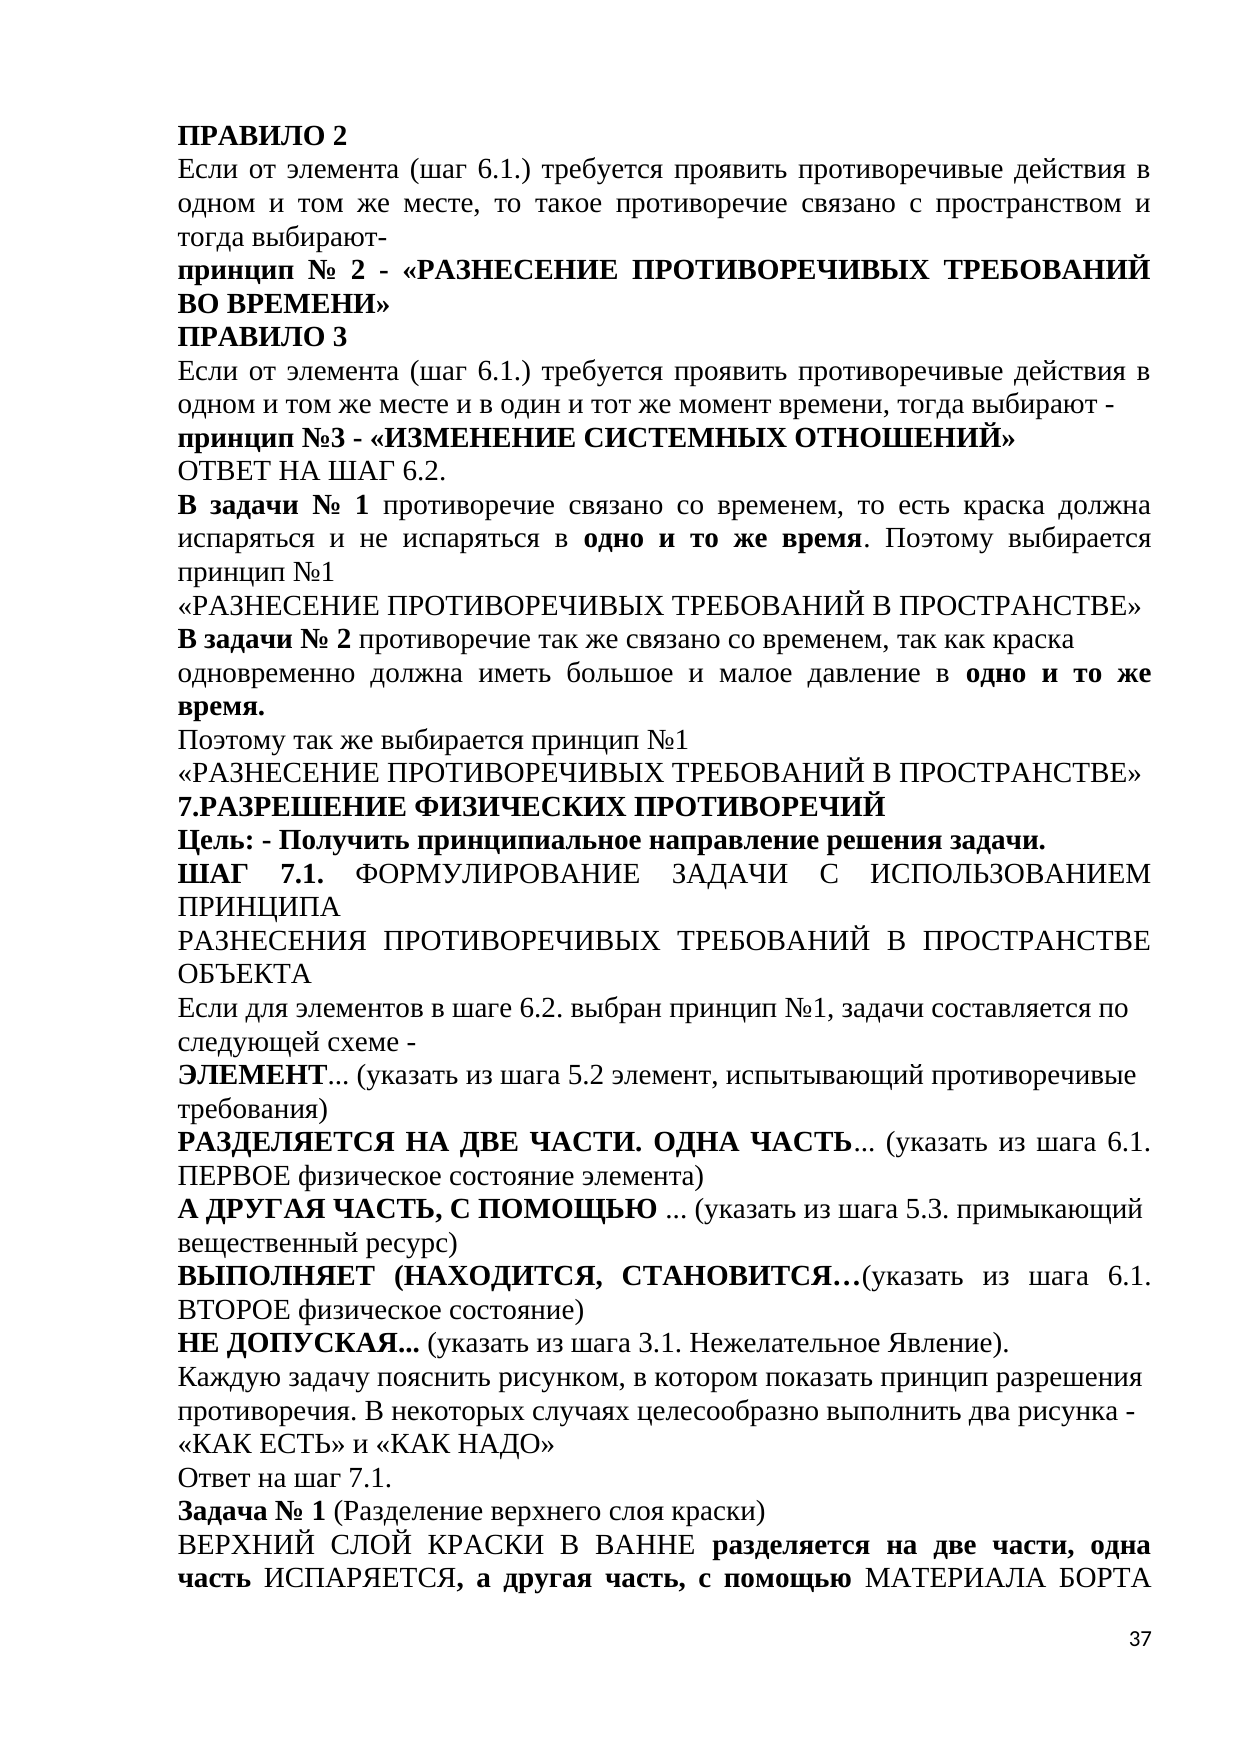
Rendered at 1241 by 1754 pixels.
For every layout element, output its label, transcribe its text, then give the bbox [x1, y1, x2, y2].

text Цель: - Получить принципиальное направление решения задачи. [177, 822, 1152, 856]
text вещественный ресурс) [177, 1225, 1152, 1258]
text Ответ на шаг 7.1. [177, 1460, 1152, 1493]
text А ДРУГАЯ ЧАСТЬ, С ПОМОЩЬЮ ... (указать из шага 5.3. примыкающий [177, 1191, 1152, 1225]
text ЭЛЕМЕНТ... (указать из шага 5.2 элемент, испытывающий противоречивые [177, 1057, 1152, 1091]
text Задача № 1 (Разделение верхнего слоя краски) [177, 1493, 1152, 1527]
text противоречия. В некоторых случаях целесообразно выполнить два рисунка - [177, 1393, 1152, 1426]
text РАЗНЕСЕНИЯ ПРОТИВОРЕЧИВЫХ ТРЕБОВАНИЙ В ПРОСТРАНСТВЕ ОБЪЕКТА [177, 923, 1152, 990]
text ПРАВИЛО 2 [177, 118, 1152, 152]
text Каждую задачу пояснить рисунком, в котором показать принцип разрешения [177, 1359, 1152, 1393]
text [177, 1527, 1152, 1594]
text «РАЗНЕСЕНИЕ ПРОТИВОРЕЧИВЫХ ТРЕБОВАНИЙ В ПРОСТРАНСТВЕ» [177, 588, 1152, 621]
text Если от элемента (шаг 6.1.) требуется проявить противоречивые действия в одном и том же месте, то такое противоречие связано с пространством и тогда выбирают- [177, 152, 1152, 252]
text РАЗДЕЛЯЕТСЯ НА ДВЕ ЧАСТИ. ОДНА ЧАСТЬ... (указать из шага 6.1. ПЕРВОЕ физическое состояние элемента) [177, 1124, 1152, 1191]
text В задачи № 2 противоречие так же связано со временем, так как краска [177, 621, 1152, 655]
text ПРАВИЛО 3 [177, 319, 1152, 353]
text Поэтому так же выбирается принцип №1 [177, 722, 1152, 755]
text ВЫПОЛНЯЕТ (НАХОДИТСЯ, СТАНОВИТСЯ…(указать из шага 6.1. ВТОРОЕ физическое состояние) [177, 1258, 1152, 1326]
text 7.РАЗРЕШЕНИЕ ФИЗИЧЕСКИХ ПРОТИВОРЕЧИЙ [177, 789, 1152, 822]
text одновременно должна иметь большое и малое давление в одно и то же время. [177, 655, 1152, 722]
text следующей схеме - [177, 1024, 1152, 1057]
text требования) [177, 1091, 1152, 1124]
text принцип № 2 - «РАЗНЕСЕНИЕ ПРОТИВОРЕЧИВЫХ ТРЕБОВАНИЙ ВО ВРЕМЕНИ» [177, 252, 1152, 319]
text НЕ ДОПУСКАЯ... (указать из шага 3.1. Нежелательное Явление). [177, 1326, 1152, 1359]
text «КАК ЕСТЬ» и «КАК НАДО» [177, 1426, 1152, 1460]
text ШАГ 7.1. ФОРМУЛИРОВАНИЕ ЗАДАЧИ С ИСПОЛЬЗОВАНИЕМ ПРИНЦИПА [177, 856, 1152, 923]
text Если для элементов в шаге 6.2. выбран принцип №1, задачи составляется по [177, 990, 1152, 1024]
text ОТВЕТ НА ШАГ 6.2. [177, 453, 1152, 487]
text Если от элемента (шаг 6.1.) требуется проявить противоречивые действия в одном и том же месте и в один и тот же момент времени, тогда выбирают - [177, 353, 1152, 420]
text В задачи № 1 противоречие связано со временем, то есть краска должна испаряться и не испаряться в одно и то же время. Поэтому выбирается принцип №1 [177, 487, 1152, 588]
text «РАЗНЕСЕНИЕ ПРОТИВОРЕЧИВЫХ ТРЕБОВАНИЙ В ПРОСТРАНСТВЕ» [177, 755, 1152, 789]
text принцип №3 - «ИЗМЕНЕНИЕ СИСТЕМНЫХ ОТНОШЕНИЙ» [177, 420, 1152, 453]
